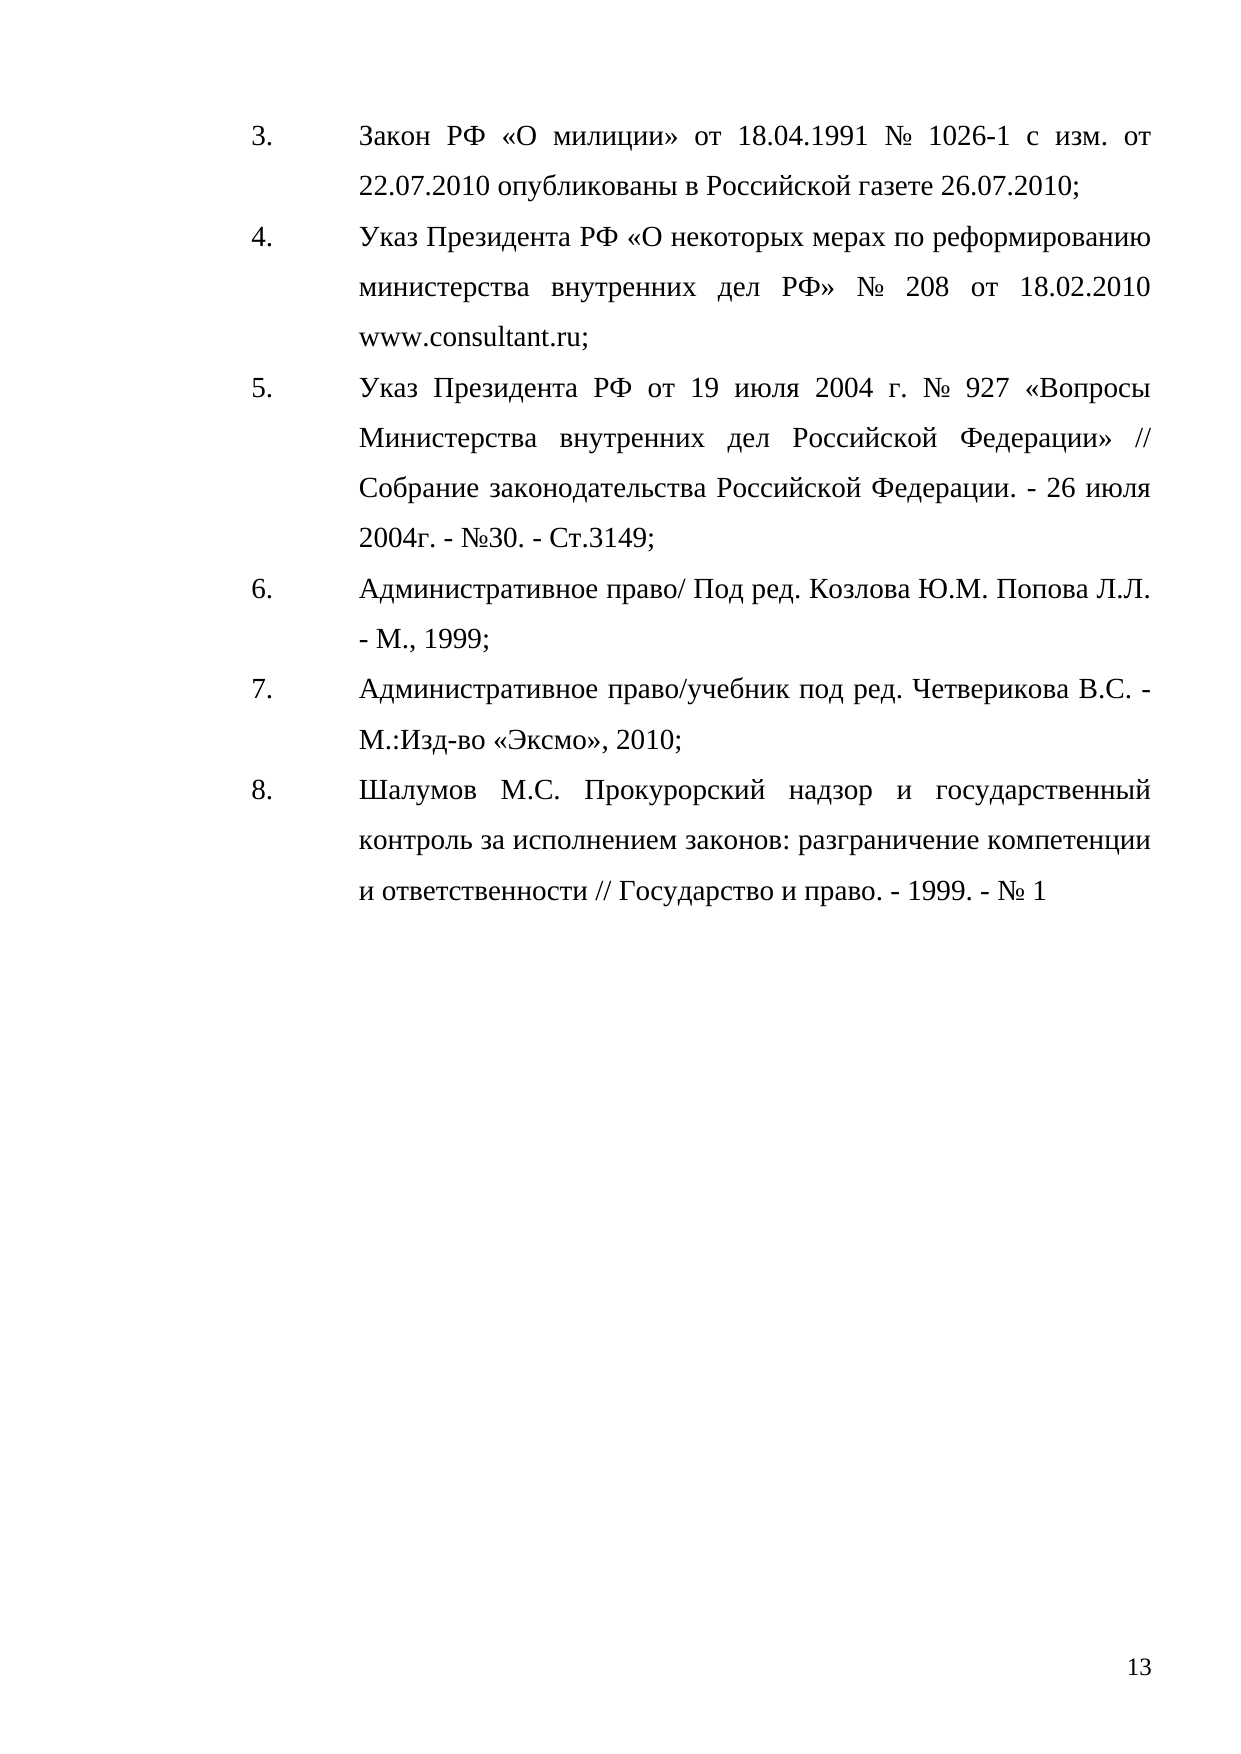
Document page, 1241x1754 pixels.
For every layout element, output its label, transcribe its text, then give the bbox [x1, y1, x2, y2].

list Шалумов М.С. Прокурорский надзор и государственный контроль за исполнением законов: разграничение компетенции и ответственности // Государство и право. - 1999. - № 1 [251, 772, 1152, 906]
list Закон РФ «О милиции» от 18.04.1991 № 1026-1 с изм. от 22.07.2010 опубликованы в Российской газете 26.07.2010; [251, 118, 1152, 202]
list Указ Президента РФ «О некоторых мерах по реформированию министерства внутренних дел РФ» № 208 от 18.02.2010 www.consultant.ru; [251, 219, 1152, 353]
list Административное право/учебник под ред. Четверикова В.С. - М.:Изд-во «Эксмо», 2010; [251, 672, 1152, 755]
list Административное право/ Под ред. Козлова Ю.М. Попова Л.Л. - М., 1999; [251, 571, 1152, 655]
list Указ Президента РФ от 19 июля . № 927 «Вопросы Министерства внутренних дел Российской Федерации» // Собрание законодательства Российской Федерации. - 26 июля 2004г. - №30. - Ст.3149; [251, 370, 1152, 554]
